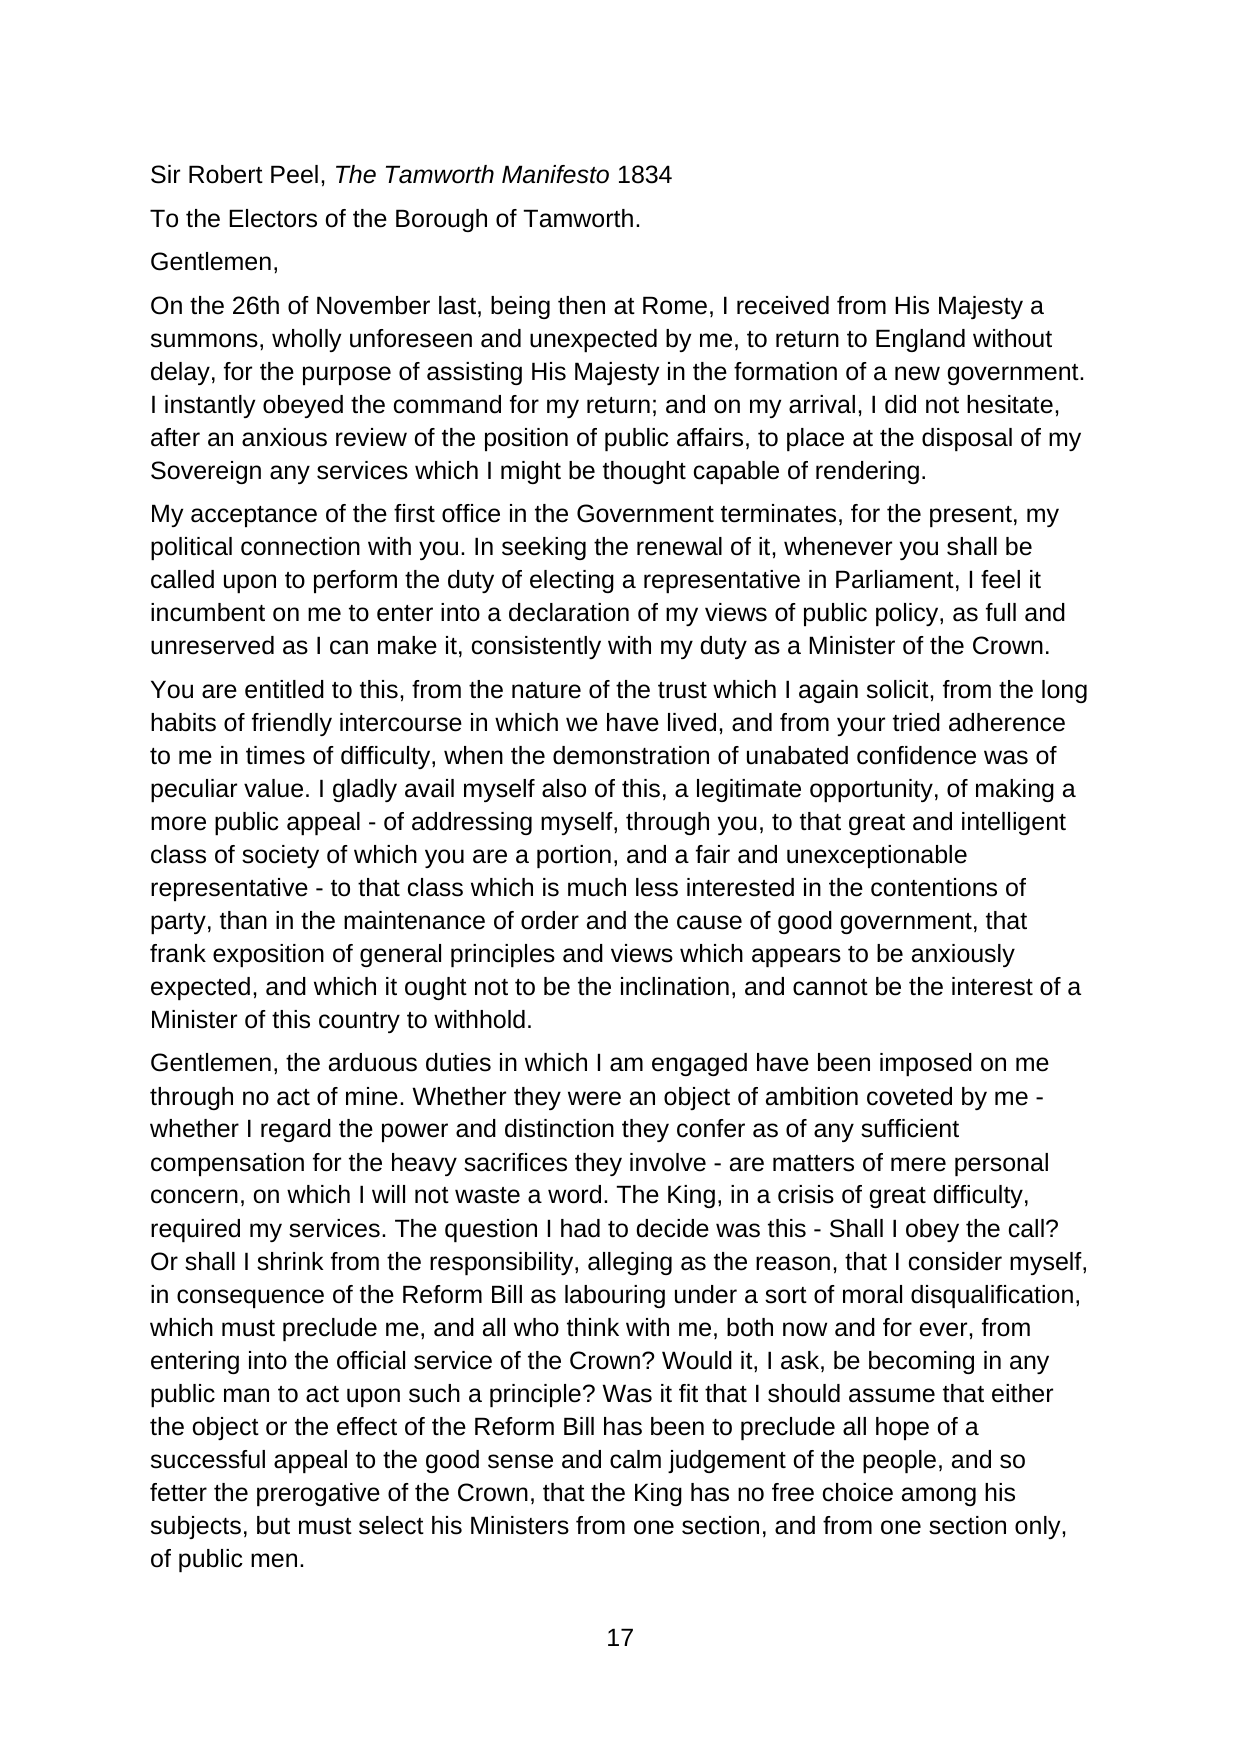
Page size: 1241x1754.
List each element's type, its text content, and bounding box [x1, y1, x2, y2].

text My acceptance of the first office in the Government terminates, for the present, my political connection with you. In seeking the renewal of it, whenever you shall be called upon to perform the duty of electing a representative in Parliament, I feel it incumbent on me to enter into a declaration of my views of public policy, as full and unreserved as I can make it, consistently with my duty as a Minister of the Crown. [150, 499, 1090, 660]
text To the Electors of the Borough of Tamworth. [150, 204, 1090, 233]
text On the 26th of November last, being then at Rome, I received from His Majesty a summons, wholly unforeseen and unexpected by me, to return to England without delay, for the purpose of assisting His Majesty in the formation of a new government. I instantly obeyed the command for my return; and on my arrival, I did not hesitate, after an anxious review of the position of public affairs, to place at the disposal of my Sovereign any services which I might be thought capable of rendering. [150, 291, 1090, 484]
text Gentlemen, [150, 247, 1090, 276]
text Gentlemen, the arduous duties in which I am engaged have been imposed on me through no act of mine. Whether they were an object of ambition coveted by me - whether I regard the power and distinction they confer as of any sufficient compensation for the heavy sacrifices they involve - are matters of mere personal concern, on which I will not waste a word. The King, in a crisis of great difficulty, required my services. The question I had to decide was this - Shall I obey the call? Or shall I shrink from the responsibility, alleging as the reason, that I consider myself, in consequence of the Reform Bill as labouring under a sort of moral disqualification, which must preclude me, and all who think with me, both now and for ever, from entering into the official service of the Crown? Would it, I ask, be becoming in any public man to act upon such a principle? Was it fit that I should assume that either the object or the effect of the Reform Bill has been to preclude all hope of a successful appeal to the good sense and calm judgement of the people, and so fetter the prerogative of the Crown, that the King has no free choice among his subjects, but must select his Ministers from one section, and from one section only, of public men. [150, 1048, 1090, 1572]
text Sir Robert Peel, The Tamworth Manifesto 1834 [150, 160, 1090, 189]
text You are entitled to this, from the nature of the trust which I again solicit, from the long habits of friendly intercourse in which we have lived, and from your tried adherence to me in times of difficulty, when the demonstration of unabated confidence was of peculiar value. I gladly avail myself also of this, a legitimate opportunity, of making a more public appeal - of addressing myself, through you, to that great and intelligent class of society of which you are a portion, and a fair and unexceptionable representative - to that class which is much less interested in the contentions of party, than in the maintenance of order and the cause of good government, that frank exposition of general principles and views which appears to be anxiously expected, and which it ought not to be the inclination, and cannot be the interest of a Minister of this country to withhold. [150, 675, 1090, 1034]
